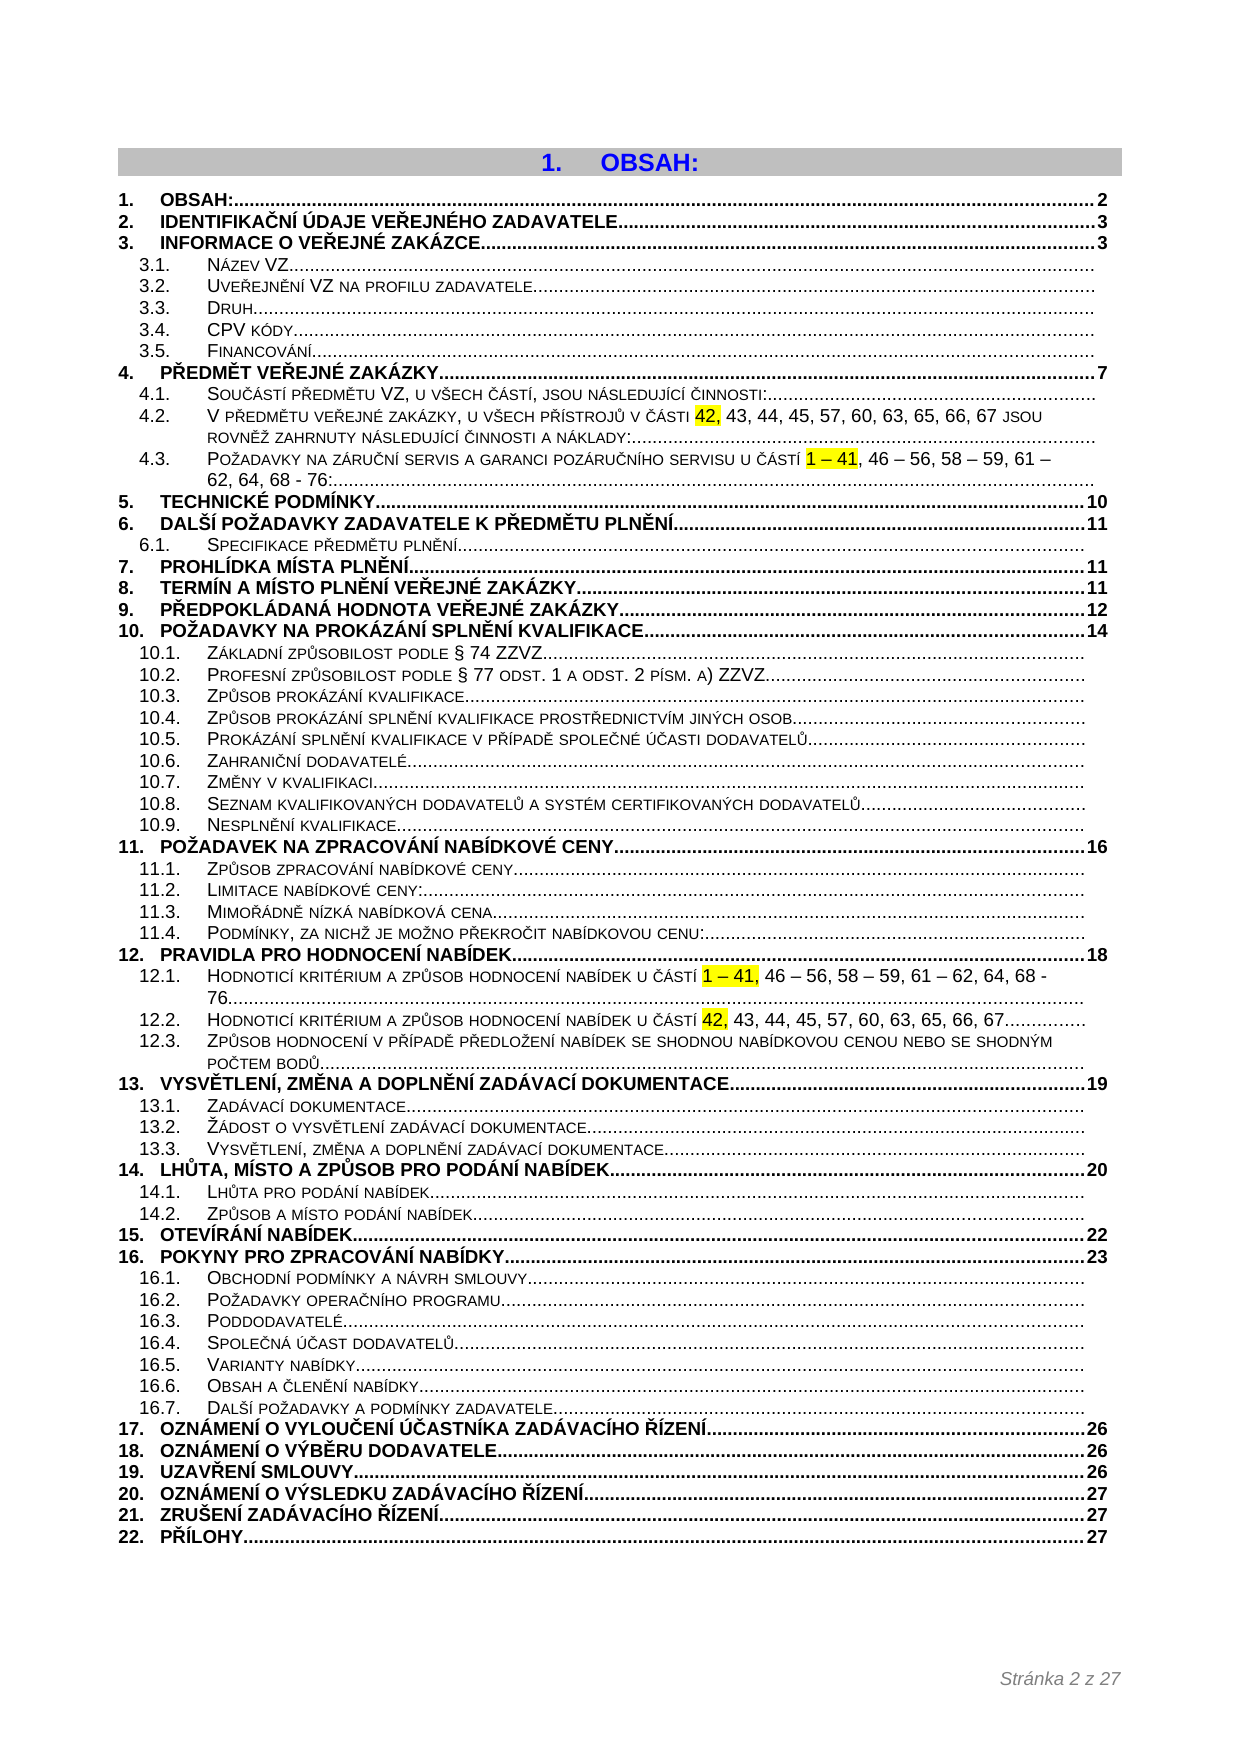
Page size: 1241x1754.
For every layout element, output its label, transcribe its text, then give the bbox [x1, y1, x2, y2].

text 4.1. Součástí předmětu VZ, u všech částí, jsou následující činnosti: 8 [139, 383, 1063, 404]
text 3.3. Druh 3 [139, 297, 1063, 318]
text 3.4. CPV kódy 4 [139, 318, 1063, 340]
text 21. ZRUŠENÍ ZADÁVACÍHO ŘÍZENÍ 27 [118, 1504, 1122, 1526]
text 18. OZNÁMENÍ O VÝBĚRU DODAVATELE 26 [118, 1439, 1122, 1461]
text 20. OZNÁMENÍ O VÝSLEDKU ZADÁVACÍHO ŘÍZENÍ 27 [118, 1483, 1122, 1504]
text 3.1. Název VZ 3 [139, 254, 1063, 275]
text 13.1. Zadávací dokumentace 19 [139, 1094, 1063, 1116]
text 3.2. Uveřejnění VZ na profilu zadavatele 3 [139, 275, 1063, 297]
text 6. DALŠÍ POŽADAVKY ZADAVATELE K PŘEDMĚTU PLNĚNÍ 11 [118, 512, 1122, 534]
text 15. OTEVÍRÁNÍ NABÍDEK 22 [118, 1224, 1122, 1246]
text 12. PRAVIDLA PRO HODNOCENÍ NABÍDEK 18 [118, 944, 1122, 965]
text 4.3. Požadavky na záruční servis a garanci pozáručního servisu u částí 1 – 41, 46 – 56, 58 – 59, 61 – 62, 64, 68 - 76: 9 [139, 448, 1063, 491]
text 10. POŽADAVKY NA PROKÁZÁNÍ SPLNĚNÍ KVALIFIKACE 14 [118, 620, 1122, 642]
text 11.1. Způsob zpracování nabídkové ceny 16 [139, 857, 1063, 879]
text 16.2. Požadavky operačního programu 23 [139, 1289, 1063, 1310]
text 10.5. Prokázání splnění kvalifikace v případě společné účasti dodavatelů 16 [139, 728, 1063, 749]
text 8. TERMÍN A MÍSTO PLNĚNÍ VEŘEJNÉ ZAKÁZKY 11 [118, 577, 1122, 599]
text 12.2. Hodnoticí kritérium a způsob hodnocení nabídek u částí 42, 43, 44, 45, 57, 60, 63, 65, 66, 67 18 [139, 1008, 702, 1030]
text 14.2. Způsob a místo podání nabídek 20 [139, 1202, 1063, 1224]
text 12.1. Hodnoticí kritérium a způsob hodnocení nabídek u částí 1 – 41, 46 – 56, 58 – 59, 61 – 62, 64, 68 - 76 18 [139, 965, 1063, 1008]
text OBSAH: [118, 148, 1122, 176]
text 10.4. Způsob prokázání splnění kvalifikace prostřednictvím jiných osob 15 [139, 706, 1063, 728]
text 3.5. Financování 7 [139, 340, 1063, 361]
text 11.4. Podmínky, za nichž je možno překročit nabídkovou cenu: 17 [139, 922, 1063, 944]
text 10.6. Zahraniční dodavatelé 16 [139, 749, 1063, 771]
text 9. PŘEDPOKLÁDANÁ HODNOTA VEŘEJNÉ ZAKÁZKY 12 [118, 599, 1122, 620]
text 6.1. Specifikace předmětu plnění 11 [139, 534, 1063, 556]
text 16.4. Společná účast dodavatelů 24 [139, 1332, 1063, 1353]
text 10.8. Seznam kvalifikovaných dodavatelů a systém certifikovaných dodavatelů 16 [139, 793, 1063, 814]
text 1. OBSAH: 2 [118, 189, 1122, 211]
text 12.3. Způsob hodnocení v případě předložení nabídek se shodnou nabídkovou cenou nebo se shodným počtem bodů 19 [139, 1030, 1063, 1073]
text 17. OZNÁMENÍ O VYLOUČENÍ ÚČASTNÍKA ZADÁVACÍHO ŘÍZENÍ 26 [118, 1418, 1122, 1439]
text 14. LHŮTA, MÍSTO A ZPŮSOB PRO PODÁNÍ NABÍDEK 20 [118, 1159, 1122, 1181]
text 10.7. Změny v kvalifikaci 16 [139, 771, 1063, 793]
text 12.2. Hodnoticí kritérium a způsob hodnocení nabídek u částí 42, 43, 44, 45, 57, 60, 63, 65, 66, 67 18 [728, 1008, 1063, 1030]
text 7. PROHLÍDKA MÍSTA PLNĚNÍ 11 [118, 556, 1122, 577]
text 13. VYSVĚTLENÍ, ZMĚNA A DOPLNĚNÍ ZADÁVACÍ DOKUMENTACE 19 [118, 1073, 1122, 1094]
text 13.3. Vysvětlení, změna a doplnění zadávací dokumentace 20 [139, 1138, 1063, 1159]
text 16.6. Obsah a členění nabídky 24 [139, 1375, 1063, 1396]
text 16.1. Obchodní podmínky a návrh smlouvy 23 [139, 1267, 1063, 1289]
text 4.2. V předmětu veřejné zakázky, u všech přístrojů v části 42, 43, 44, 45, 57, 60, 63, 65, 66, 67 jsou rovněž zahrnuty následující činnosti a náklady: 9 [139, 404, 1063, 448]
text 19. UZAVŘENÍ SMLOUVY 26 [118, 1461, 1122, 1483]
text 11. POŽADAVEK NA ZPRACOVÁNÍ NABÍDKOVÉ CENY 16 [118, 836, 1122, 857]
text 3. INFORMACE O VEŘEJNÉ ZAKÁZCE 3 [118, 232, 1122, 254]
text 13.2. Žádost o vysvětlení zadávací dokumentace 20 [139, 1116, 1063, 1138]
text 2. IDENTIFIKAČNÍ ÚDAJE VEŘEJNÉHO ZADAVATELE 3 [118, 211, 1122, 232]
text 16.5. Varianty nabídky 24 [139, 1353, 1063, 1375]
text 10.9. Nesplnění kvalifikace 16 [139, 814, 1063, 836]
text 10.3. Způsob prokázání kvalifikace 15 [139, 685, 1063, 706]
text 4. PŘEDMĚT VEŘEJNÉ ZAKÁZKY 7 [118, 361, 1122, 383]
text 16.7. Další požadavky a podmínky zadavatele 25 [139, 1396, 1063, 1418]
text 22. PŘÍLOHY 27 [118, 1526, 1122, 1547]
text 14.1. Lhůta pro podání nabídek 20 [139, 1181, 1063, 1202]
text 16.3. Poddodavatelé 24 [139, 1310, 1063, 1332]
text 16. POKYNY PRO ZPRACOVÁNÍ NABÍDKY 23 [118, 1246, 1122, 1267]
text 10.1. Základní způsobilost podle § 74 ZZVZ 14 [139, 642, 1063, 663]
text 5. TECHNICKÉ PODMÍNKY 10 [118, 491, 1122, 512]
text 10.2. Profesní způsobilost podle § 77 odst. 1 a odst. 2 písm. a) ZZVZ 15 [139, 663, 1063, 685]
text 11.2. Limitace nabídkové ceny: 17 [139, 879, 1063, 901]
text 11.3. Mimořádně nízká nabídková cena 17 [139, 901, 1063, 922]
